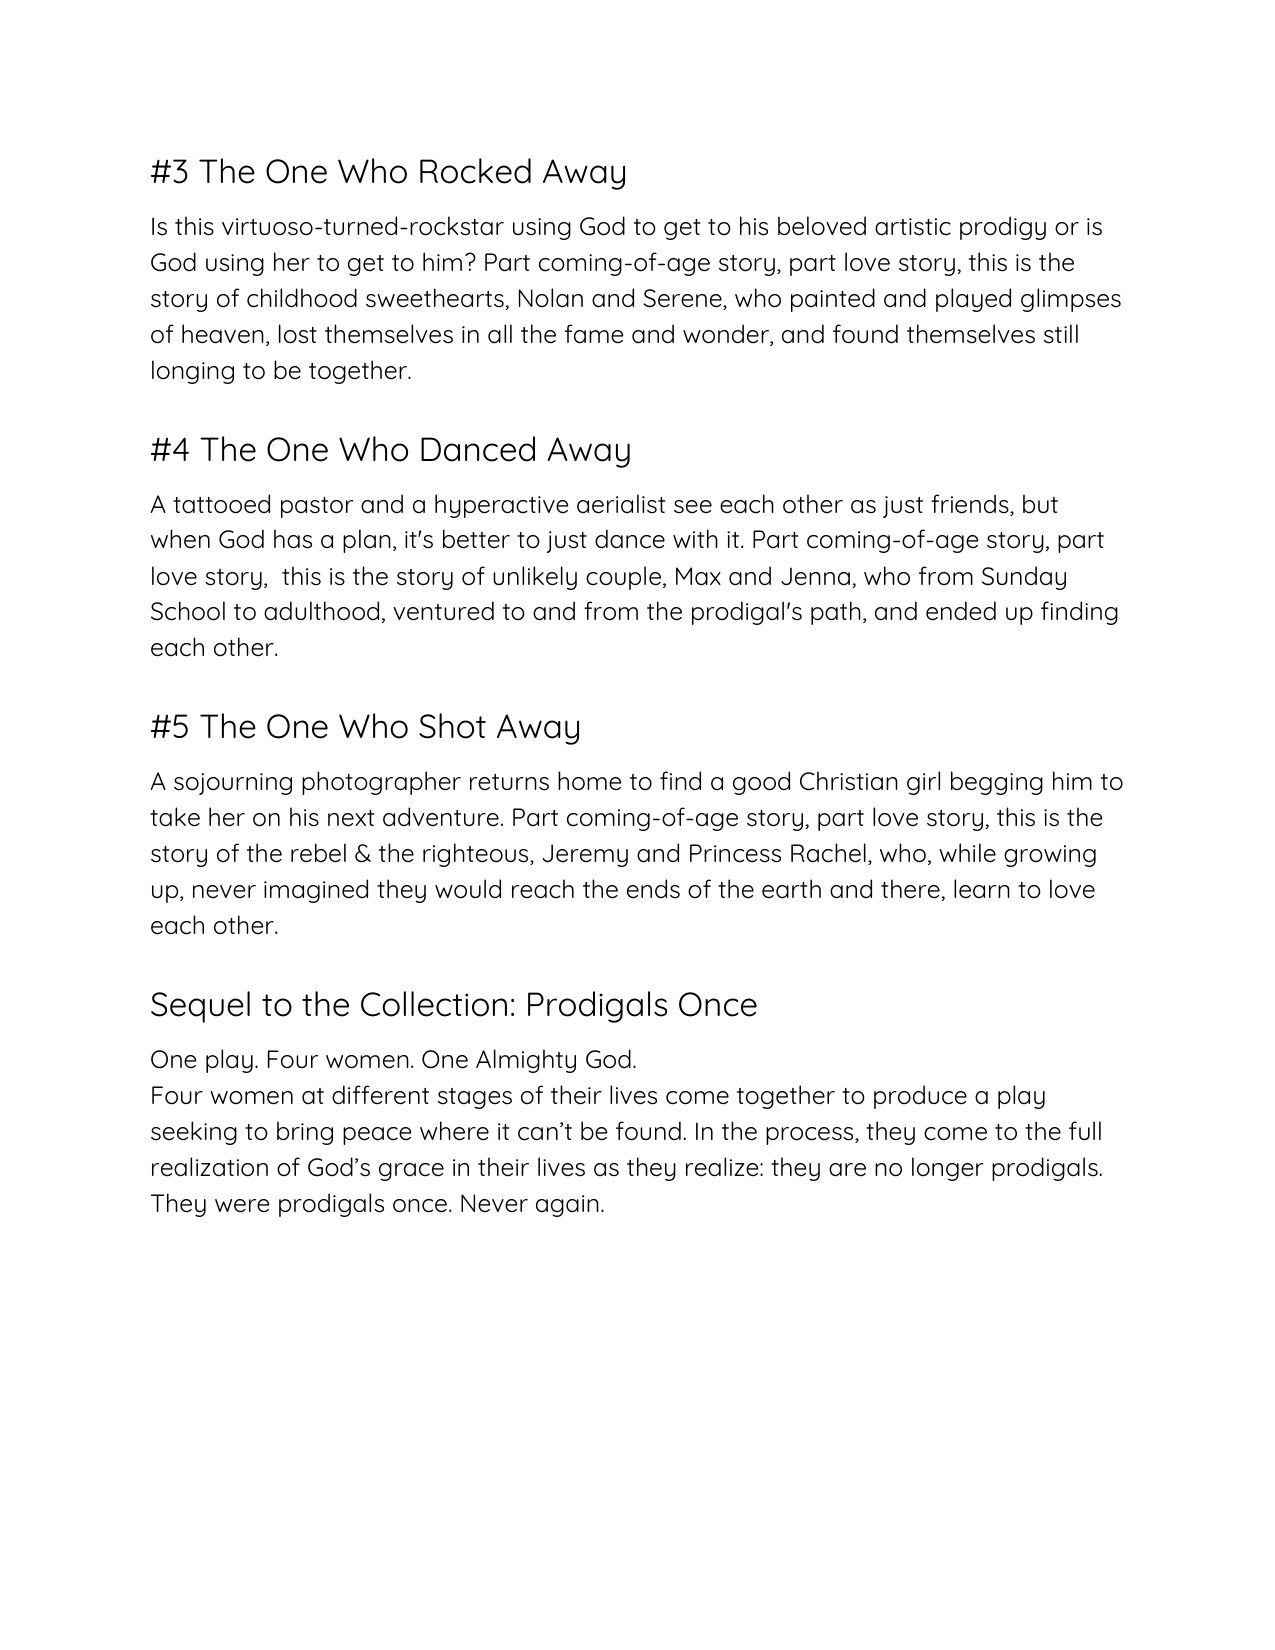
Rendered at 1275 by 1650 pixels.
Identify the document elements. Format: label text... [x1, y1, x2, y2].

text A tattooed pastor and a hyperactive aerialist see each other as just friends, but when God has a plan, it's better to just dance with it. Part coming-of-age story, part love story, this is the story of unlikely couple, Max and Jenna, who from Sunday School to adulthood, ventured to and from the prodigal's path, and ended up finding each other. [150, 488, 1125, 663]
text Four women at different stages of their lives come together to produce a play seeking to bring peace where it can’t be found. In the process, they come to the full realization of God’s grace in their lives as they realize: they are no longer prodigals. [150, 1079, 1125, 1182]
subtitle Sequel to the Collection: Prodigals Once [150, 983, 1125, 1024]
text Is this virtuoso-turned-rockstar using God to get to his beloved artistic prodigy or is God using her to get to him? Part coming-of-age story, part love story, this is the story of childhood sweethearts, Nolan and Serene, who painted and played glimpses of heaven, lost themselves in all the fame and wonder, and found themselves still longing to be together. [150, 210, 1125, 385]
text One play. Four women. One Almighty God. [150, 1043, 1125, 1074]
text A sojourning photographer returns home to find a good Christian girl begging him to take her on his next adventure. Part coming-of-age story, part love story, this is the story of the rebel & the righteous, Jeremy and Princess Rachel, who, while growing up, never imagined they would reach the ends of the earth and there, learn to love each other. [150, 766, 1125, 941]
subtitle #4 The One Who Danced Away [150, 428, 1125, 469]
subtitle #5 The One Who Shot Away [150, 705, 1125, 747]
subtitle #3 The One Who Rocked Away [150, 150, 1125, 192]
text They were prodigals once. Never again. [150, 1187, 1125, 1218]
